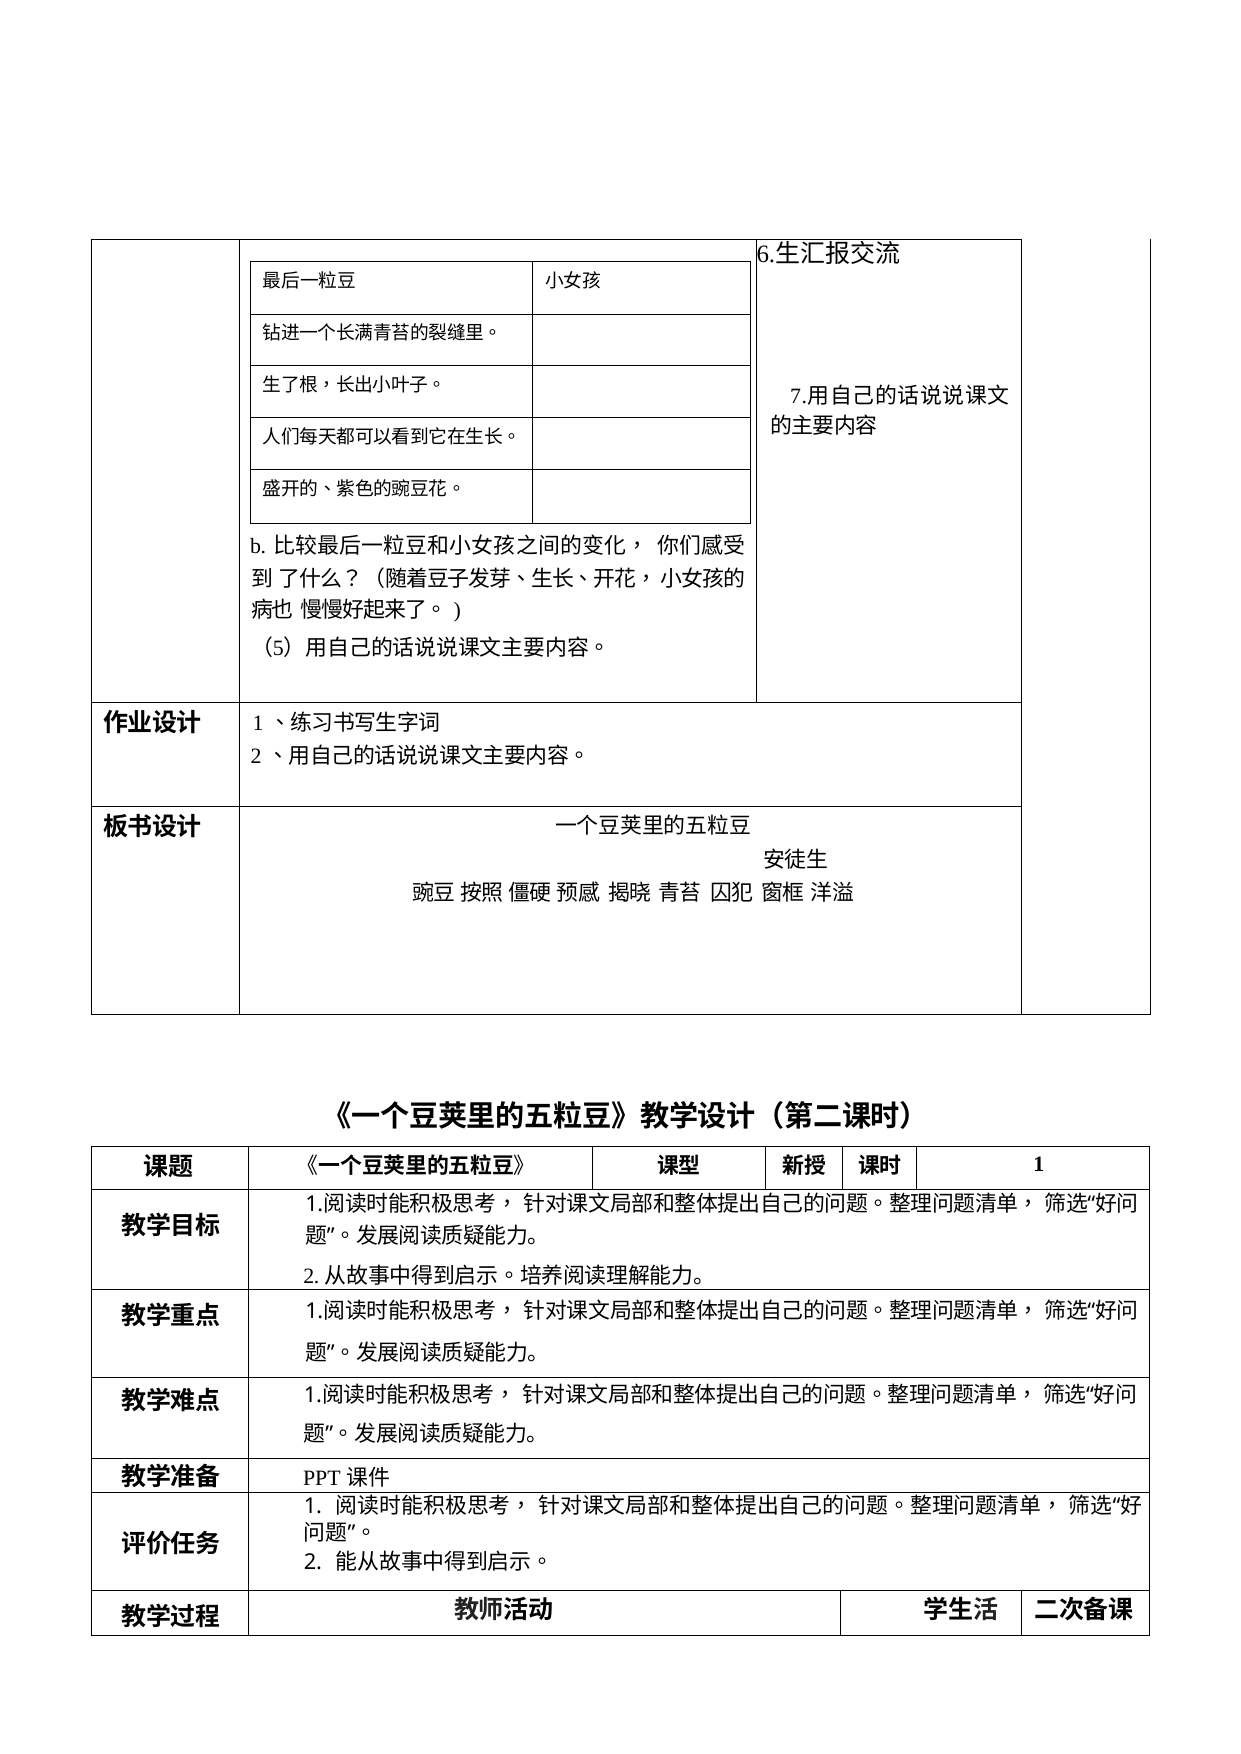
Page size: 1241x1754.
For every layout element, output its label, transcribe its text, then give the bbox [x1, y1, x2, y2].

table_cell 评价任务 [92, 1493, 248, 1589]
table_cell 教学准备 [92, 1459, 248, 1492]
table_header [1022, 239, 1150, 1014]
table_cell 板书设计 [92, 807, 239, 1014]
table_cell 教师活动 [249, 1591, 840, 1635]
table_header 6.生汇报交流 7.用自己的话说说课文 的主要内容 [757, 240, 1021, 702]
table_header [92, 240, 239, 702]
table_cell 教学目标 [92, 1190, 248, 1289]
table_cell 1.阅读时能积极思考， 针对课文局部和整体提出自己的问题。整理问题清单， 筛选“好问题”。发展阅读质疑能力。 2. 从故事中得到启示。培养阅读理解能力。 [249, 1190, 1149, 1289]
text 《一个豆荚里的五粒豆》教学设计（第二课时） [322, 1097, 1150, 1133]
table_cell 教学难点 [92, 1378, 248, 1458]
table_cell 二次备课 [1022, 1591, 1149, 1635]
table_cell 一个豆荚里的五粒豆 安徒生 豌豆 按照 僵硬 预感 揭晓 青苔 囚犯 窗框 洋溢 [240, 807, 1021, 1014]
table_cell 教学重点 [92, 1290, 248, 1377]
table_header 课型 [593, 1147, 765, 1189]
table_header 课时 [843, 1147, 916, 1189]
table_cell 作业设计 [92, 703, 239, 806]
table_cell 1 、练习书写生字词 2 、用自己的话说说课文主要内容。 [240, 703, 1021, 806]
table_cell 学生活动 [841, 1591, 1021, 1635]
table_cell 1.阅读时能积极思考， 针对课文局部和整体提出自己的问题。整理问题清单， 筛选“好问题”。发展阅读质疑能力。 [249, 1378, 1149, 1458]
table_header 1 [917, 1147, 1149, 1189]
table_cell 教学过程 [92, 1591, 248, 1635]
table_cell PPT 课件 [249, 1459, 1149, 1492]
table_header 《一个豆荚里的五粒豆》 [249, 1147, 592, 1189]
table_header 新授 [766, 1147, 842, 1189]
table_cell 1.阅读时能积极思考， 针对课文局部和整体提出自己的问题。整理问题清单， 筛选“好问题”。发展阅读质疑能力。 [249, 1290, 1149, 1377]
table_cell 阅读时能积极思考， 针对课文局部和整体提出自己的问题。整理问题清单， 筛选“好问题”。 能从故事中得到启示。 [249, 1493, 1149, 1589]
table_header b. 比较最后一粒豆和小女孩之间的变化， 你们感受到 了什么？（随着豆子发芽、生长、开花， 小女孩的病也 慢慢好起来了。 ) （5）用自己的话说说课文主要内容。 [240, 240, 756, 702]
table_header 课题 [92, 1147, 248, 1189]
